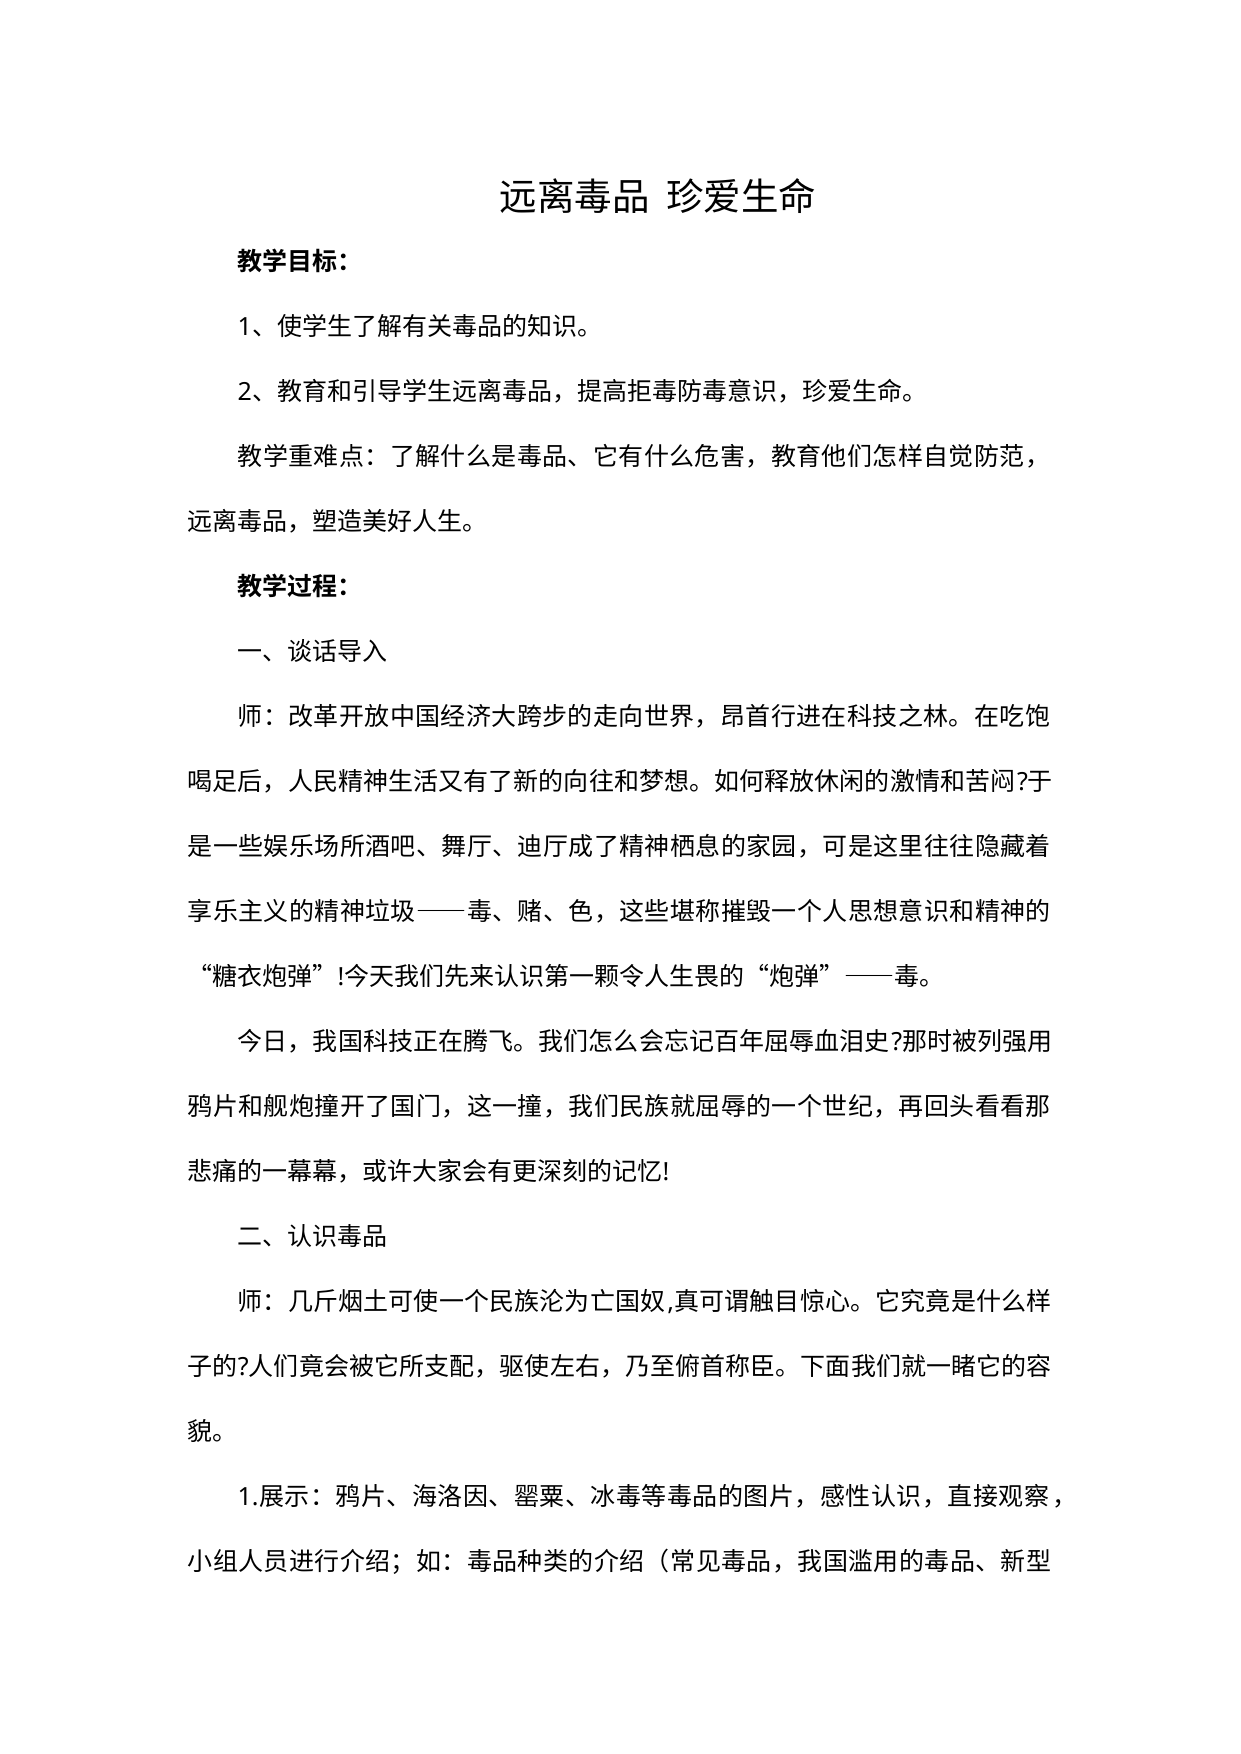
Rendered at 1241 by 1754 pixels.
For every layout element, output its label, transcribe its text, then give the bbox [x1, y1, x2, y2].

text 1、使学生了解有关毒品的知识。 [187, 292, 1053, 357]
text 今日，我国科技正在腾飞。我们怎么会忘记百年屈辱血泪史?那时被列强用鸦片和舰炮撞开了国门，这一撞，我们民族就屈辱的一个世纪，再回头看看那悲痛的一幕幕，或许大家会有更深刻的记忆! [187, 1007, 1053, 1202]
text 2、教育和引导学生远离毒品，提高拒毒防毒意识，珍爱生命。 [187, 357, 1053, 422]
text 二、认识毒品 [187, 1202, 1053, 1267]
text 教学目标： [187, 227, 1053, 292]
text 教学重难点：了解什么是毒品、它有什么危害，教育他们怎样自觉防范，远离毒品，塑造美好人生。 [187, 422, 1053, 552]
text 师：改革开放中国经济大跨步的走向世界，昂首行进在科技之林。在吃饱喝足后，人民精神生活又有了新的向往和梦想。如何释放休闲的激情和苦闷?于是一些娱乐场所酒吧、舞厅、迪厅成了精神栖息的家园，可是这里往往隐藏着享乐主义的精神垃圾——毒、赌、色，这些堪称摧毁一个人思想意识和精神的“糖衣炮弹”!今天我们先来认识第一颗令人生畏的“炮弹”——毒。 [187, 682, 1053, 1007]
text 一、谈话导入 [187, 617, 1053, 682]
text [187, 1462, 1053, 1592]
text 远离毒品 珍爱生命 [187, 162, 1053, 227]
text 师：几斤烟土可使一个民族沦为亡国奴,真可谓触目惊心。它究竟是什么样子的?人们竟会被它所支配，驱使左右，乃至俯首称臣。下面我们就一睹它的容貌。 [187, 1267, 1053, 1462]
text 教学过程： [187, 552, 1053, 617]
